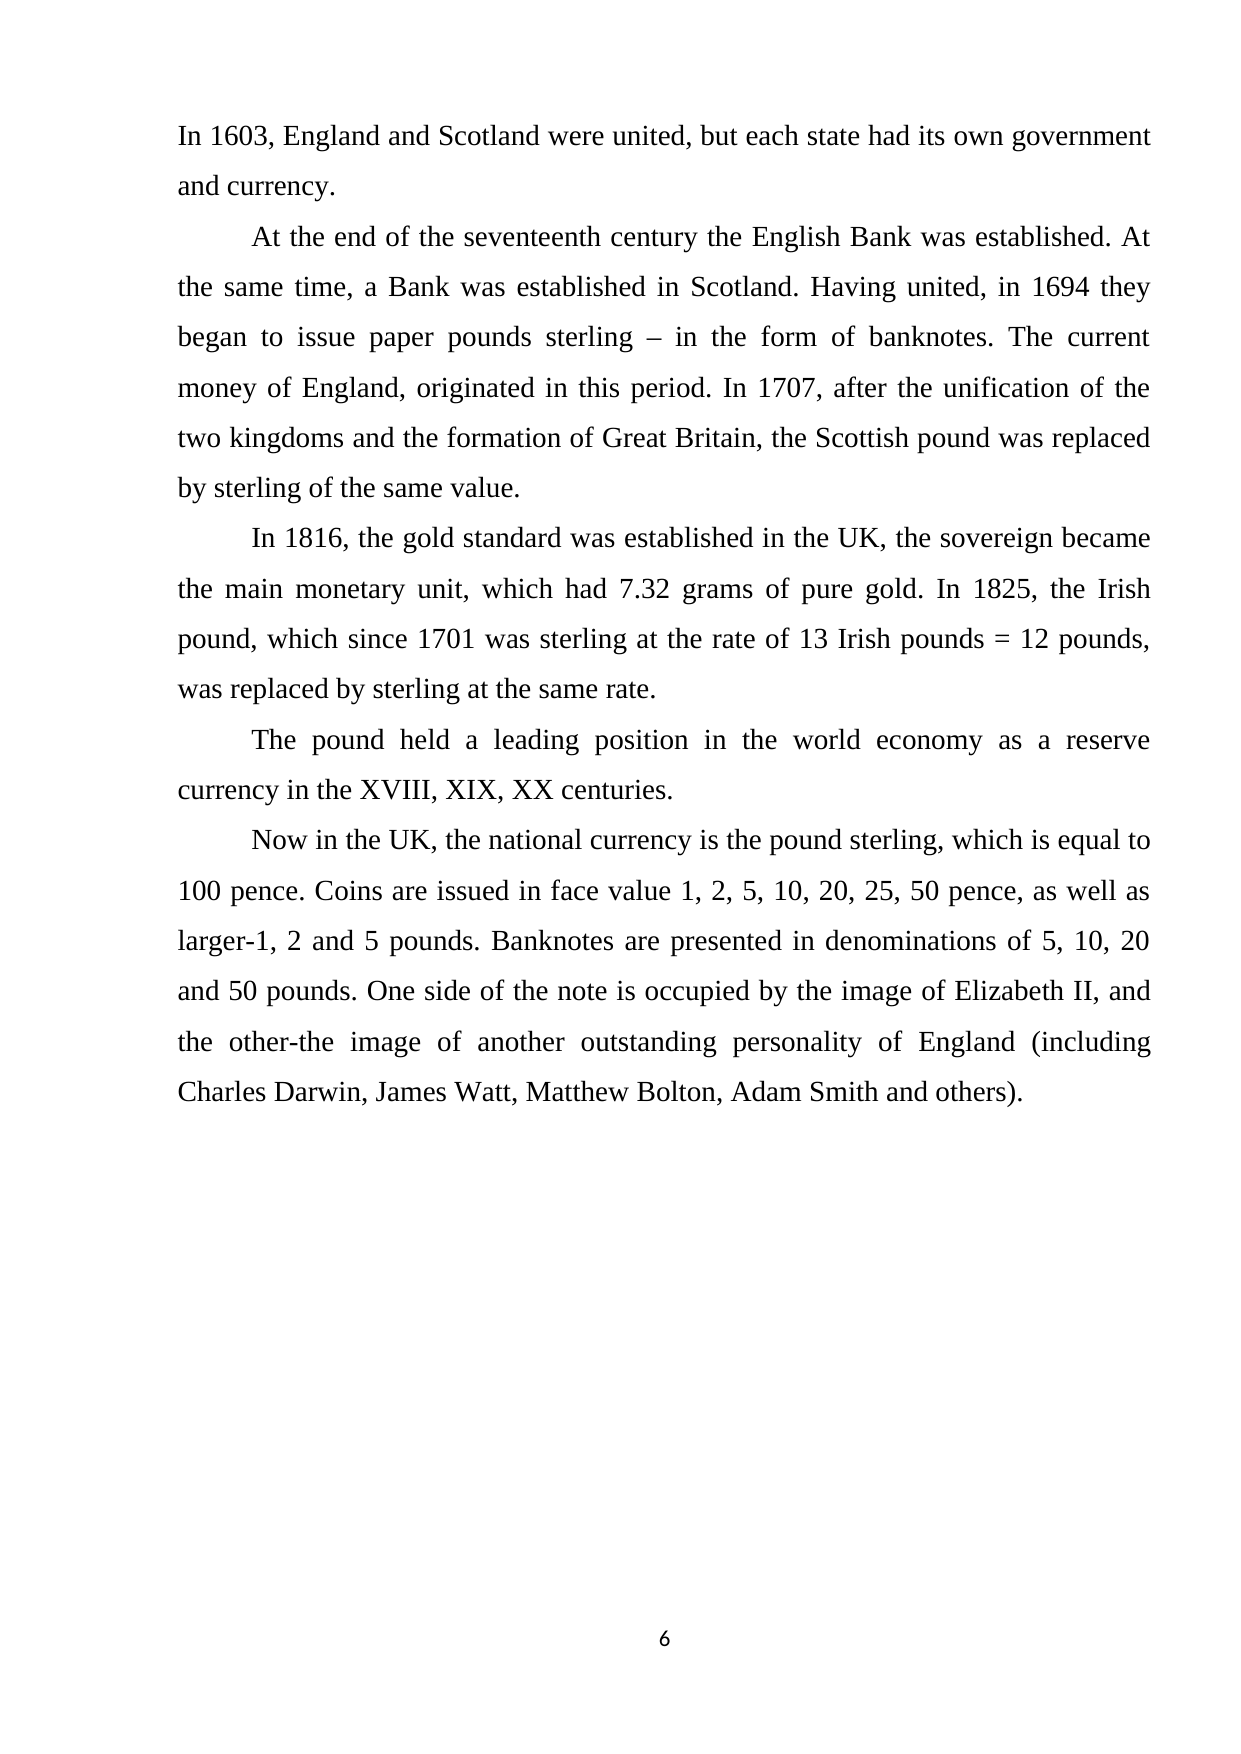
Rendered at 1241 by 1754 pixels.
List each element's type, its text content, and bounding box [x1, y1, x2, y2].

text At the end of the seventeenth century the English Bank was established. At the same time, a Bank was established in Scotland. Having united, in 1694 they began to issue paper pounds sterling – in the form of banknotes. The current money of England, originated in this period. In 1707, after the unification of the two kingdoms and the formation of Great Britain, the Scottish pound was replaced by sterling of the same value. [177, 219, 1152, 504]
text In 1816, the gold standard was established in the UK, the sovereign became the main monetary unit, which had 7.32 grams of pure gold. In 1825, the Irish pound, which since 1701 was sterling at the rate of 13 Irish pounds = 12 pounds, was replaced by sterling at the same rate. [177, 521, 1152, 705]
text Now in the UK, the national currency is the pound sterling, which is equal to 100 pence. Coins are issued in face value 1, 2, 5, 10, 20, 25, 50 pence, as well as larger-1, 2 and 5 pounds. Banknotes are presented in denominations of 5, 10, 20 and 50 pounds. One side of the note is occupied by the image of Elizabeth II, and the other-the image of another outstanding personality of England (including Charles Darwin, James Watt, Matthew Bolton, Adam Smith and others). [177, 822, 1152, 1108]
text The pound held a leading position in the world economy as a reserve currency in the XVIII, XIX, XX centuries. [177, 722, 1152, 806]
text In 1603, England and Scotland were united, but each state had its own government and currency. [177, 118, 1152, 202]
